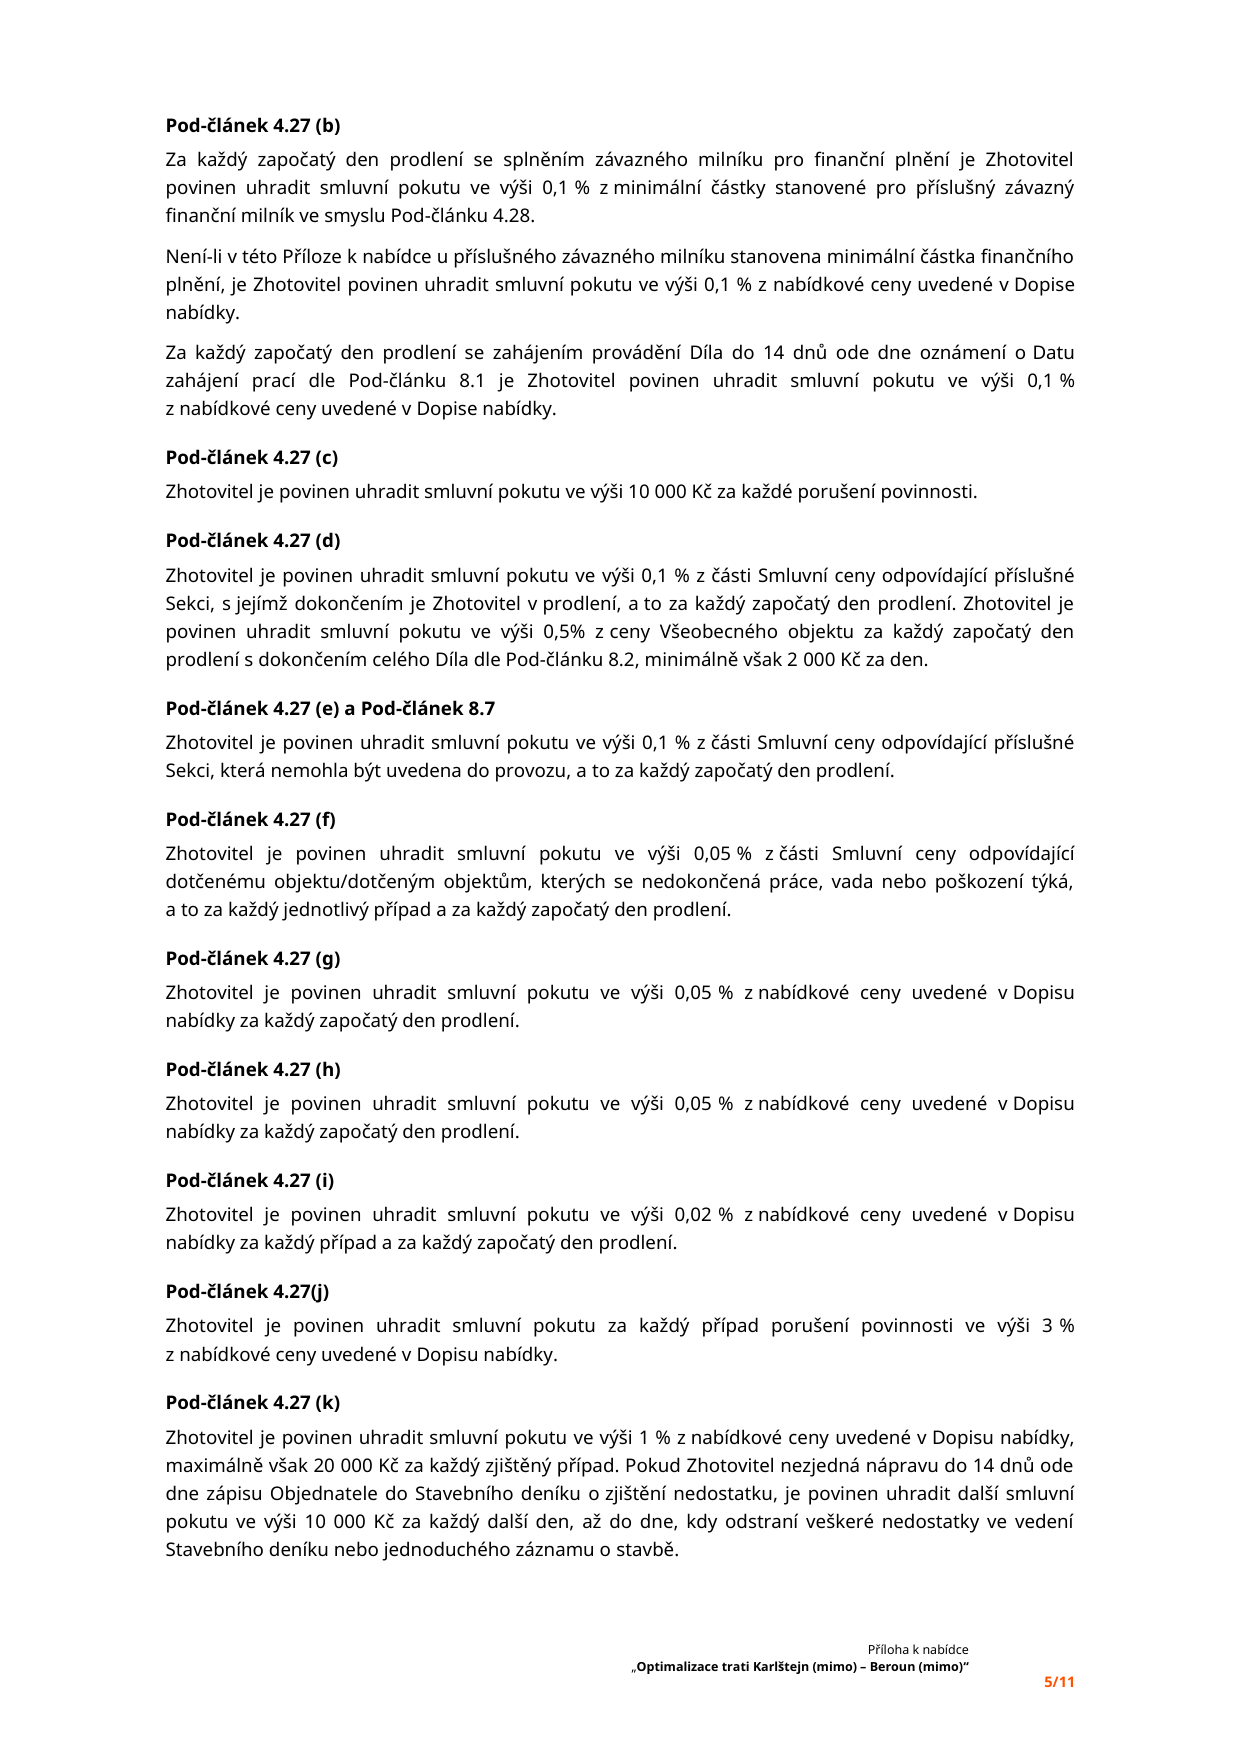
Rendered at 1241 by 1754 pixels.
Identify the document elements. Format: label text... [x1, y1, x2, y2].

text Pod-článek 4.27 (k) [165, 1390, 1075, 1415]
text Pod-článek 4.27 (c) [165, 444, 1075, 470]
text Zhotovitel je povinen uhradit smluvní pokutu ve výši 0,1 % z části Smluvní ceny odpovídající příslušné Sekci, s jejímž dokončením je Zhotovitel v prodlení, a to za každý započatý den prodlení. Zhotovitel je povinen uhradit smluvní pokutu ve výši 0,5% z ceny Všeobecného objektu za každý započatý den prodlení s dokončením celého Díla dle Pod-článku 8.2, minimálně však 2 000 Kč za den. [165, 562, 1075, 671]
text Pod-článek 4.27 (i) [165, 1167, 1075, 1193]
text Zhotovitel je povinen uhradit smluvní pokutu ve výši 0,05 % z nabídkové ceny uvedené v Dopisu nabídky za každý započatý den prodlení. [165, 979, 1075, 1033]
text Za každý započatý den prodlení se splněním závazného milníku pro finanční plnění je Zhotovitel povinen uhradit smluvní pokutu ve výši 0,1 % z minimální částky stanovené pro příslušný závazný finanční milník ve smyslu Pod-článku 4.28. [165, 146, 1075, 228]
text Pod-článek 4.27 (b) [165, 112, 1075, 138]
text Pod-článek 4.27 (h) [165, 1056, 1075, 1082]
text Pod-článek 4.27 (g) [165, 945, 1075, 971]
text Pod-článek 4.27 (d) [165, 528, 1075, 553]
text Za každý započatý den prodlení se zahájením provádění Díla do 14 dnů ode dne oznámení o Datu zahájení prací dle Pod-článku 8.1 je Zhotovitel povinen uhradit smluvní pokutu ve výši 0,1 % z nabídkové ceny uvedené v Dopise nabídky. [165, 339, 1075, 421]
text Zhotovitel je povinen uhradit smluvní pokutu ve výši 10 000 Kč za každé porušení povinnosti. [165, 479, 1075, 504]
text Zhotovitel je povinen uhradit smluvní pokutu ve výši 0,02 % z nabídkové ceny uvedené v Dopisu nabídky za každý případ a za každý započatý den prodlení. [165, 1202, 1075, 1255]
text Zhotovitel je povinen uhradit smluvní pokutu ve výši 0,05 % z části Smluvní ceny odpovídající dotčenému objektu/dotčeným objektům, kterých se nedokončená práce, vada nebo poškození týká, a to za každý jednotlivý případ a za každý započatý den prodlení. [165, 840, 1075, 922]
text Pod-článek 4.27 (f) [165, 806, 1075, 831]
text Pod-článek 4.27(j) [165, 1278, 1075, 1304]
text Zhotovitel je povinen uhradit smluvní pokutu ve výši 1 % z nabídkové ceny uvedené v Dopisu nabídky, maximálně však 20 000 Kč za každý zjištěný případ. Pokud Zhotovitel nezjedná nápravu do 14 dnů ode dne zápisu Objednatele do Stavebního deníku o zjištění nedostatku, je povinen uhradit další smluvní pokutu ve výši 10 000 Kč za každý další den, až do dne, kdy odstraní veškeré nedostatky ve vedení Stavebního deníku nebo jednoduchého záznamu o stavbě. [165, 1424, 1075, 1562]
text Zhotovitel je povinen uhradit smluvní pokutu ve výši 0,1 % z části Smluvní ceny odpovídající příslušné Sekci, která nemohla být uvedena do provozu, a to za každý započatý den prodlení. [165, 729, 1075, 783]
text Pod-článek 4.27 (e) a Pod-článek 8.7 [165, 695, 1075, 720]
text Zhotovitel je povinen uhradit smluvní pokutu ve výši 0,05 % z nabídkové ceny uvedené v Dopisu nabídky za každý započatý den prodlení. [165, 1091, 1075, 1144]
text Není-li v této Příloze k nabídce u příslušného závazného milníku stanovena minimální částka finančního plnění, je Zhotovitel povinen uhradit smluvní pokutu ve výši 0,1 % z nabídkové ceny uvedené v Dopise nabídky. [165, 243, 1075, 324]
text Zhotovitel je povinen uhradit smluvní pokutu za každý případ porušení povinnosti ve výši 3 % z nabídkové ceny uvedené v Dopisu nabídky. [165, 1313, 1075, 1366]
